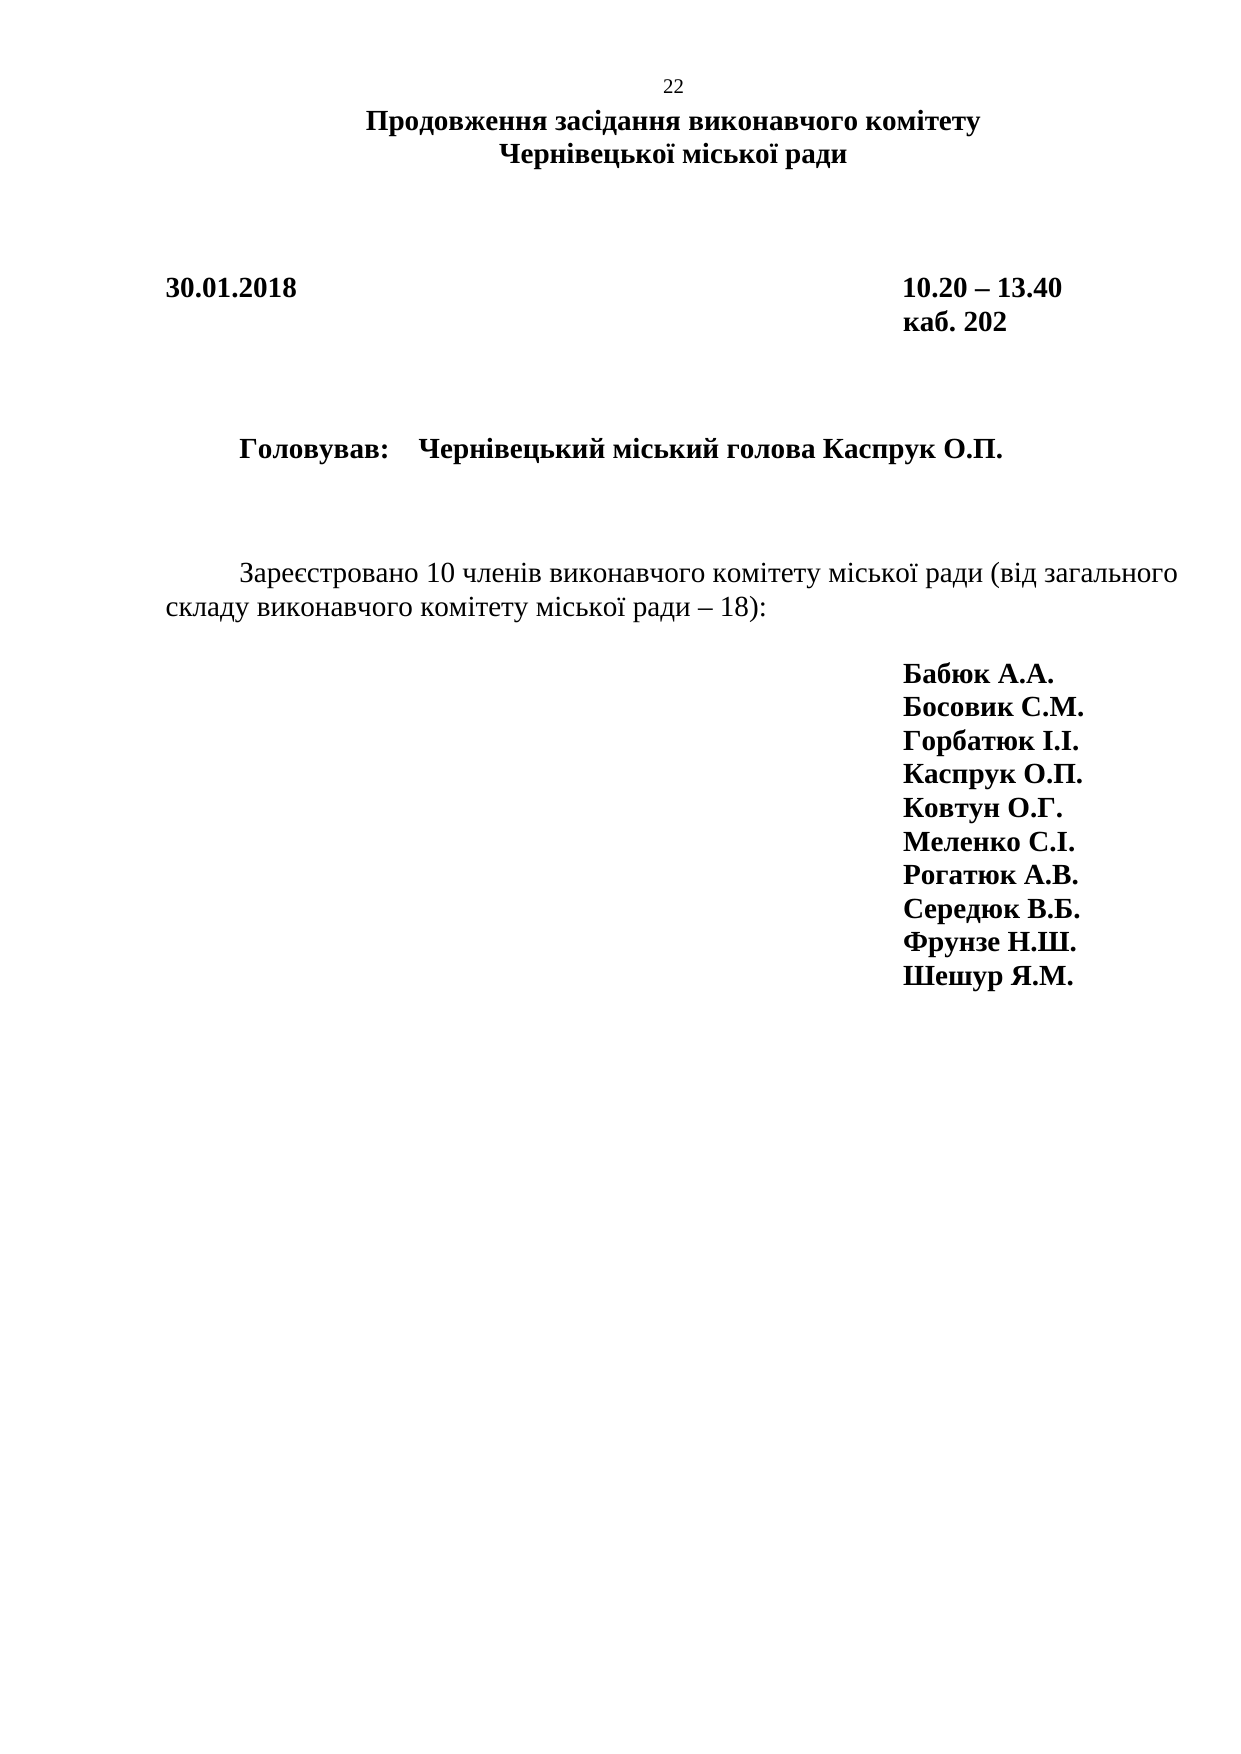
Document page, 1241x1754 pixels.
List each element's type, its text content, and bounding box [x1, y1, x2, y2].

text Меленко С.І. [829, 824, 1181, 857]
text Бабюк А.А. [165, 656, 1181, 689]
text Чернівецької міської ради [165, 136, 1181, 170]
text 30.01.2018 10.20 – 13.40 [165, 270, 1181, 304]
text каб. 202 [903, 304, 1181, 337]
text Каспрук О.П. Ковтун О.Г. [165, 757, 1181, 824]
text Босовик С.М. [829, 689, 1181, 723]
text Продовження засідання виконавчого комітету [165, 103, 1181, 136]
text Зареєстровано 10 членів виконавчого комітету міської ради (від загального складу виконавчого комітету міської ради – 18): [165, 555, 1181, 622]
text Фрунзе Н.Ш. [829, 924, 1181, 958]
text Середюк В.Б. [829, 891, 1181, 924]
text Горбатюк І.І. [829, 723, 1181, 757]
text Рогатюк А.В. [829, 857, 1181, 891]
text Шешур Я.М. [829, 958, 1181, 991]
text Головував: Чернівецький міський голова Каспрук О.П. [165, 431, 1181, 464]
